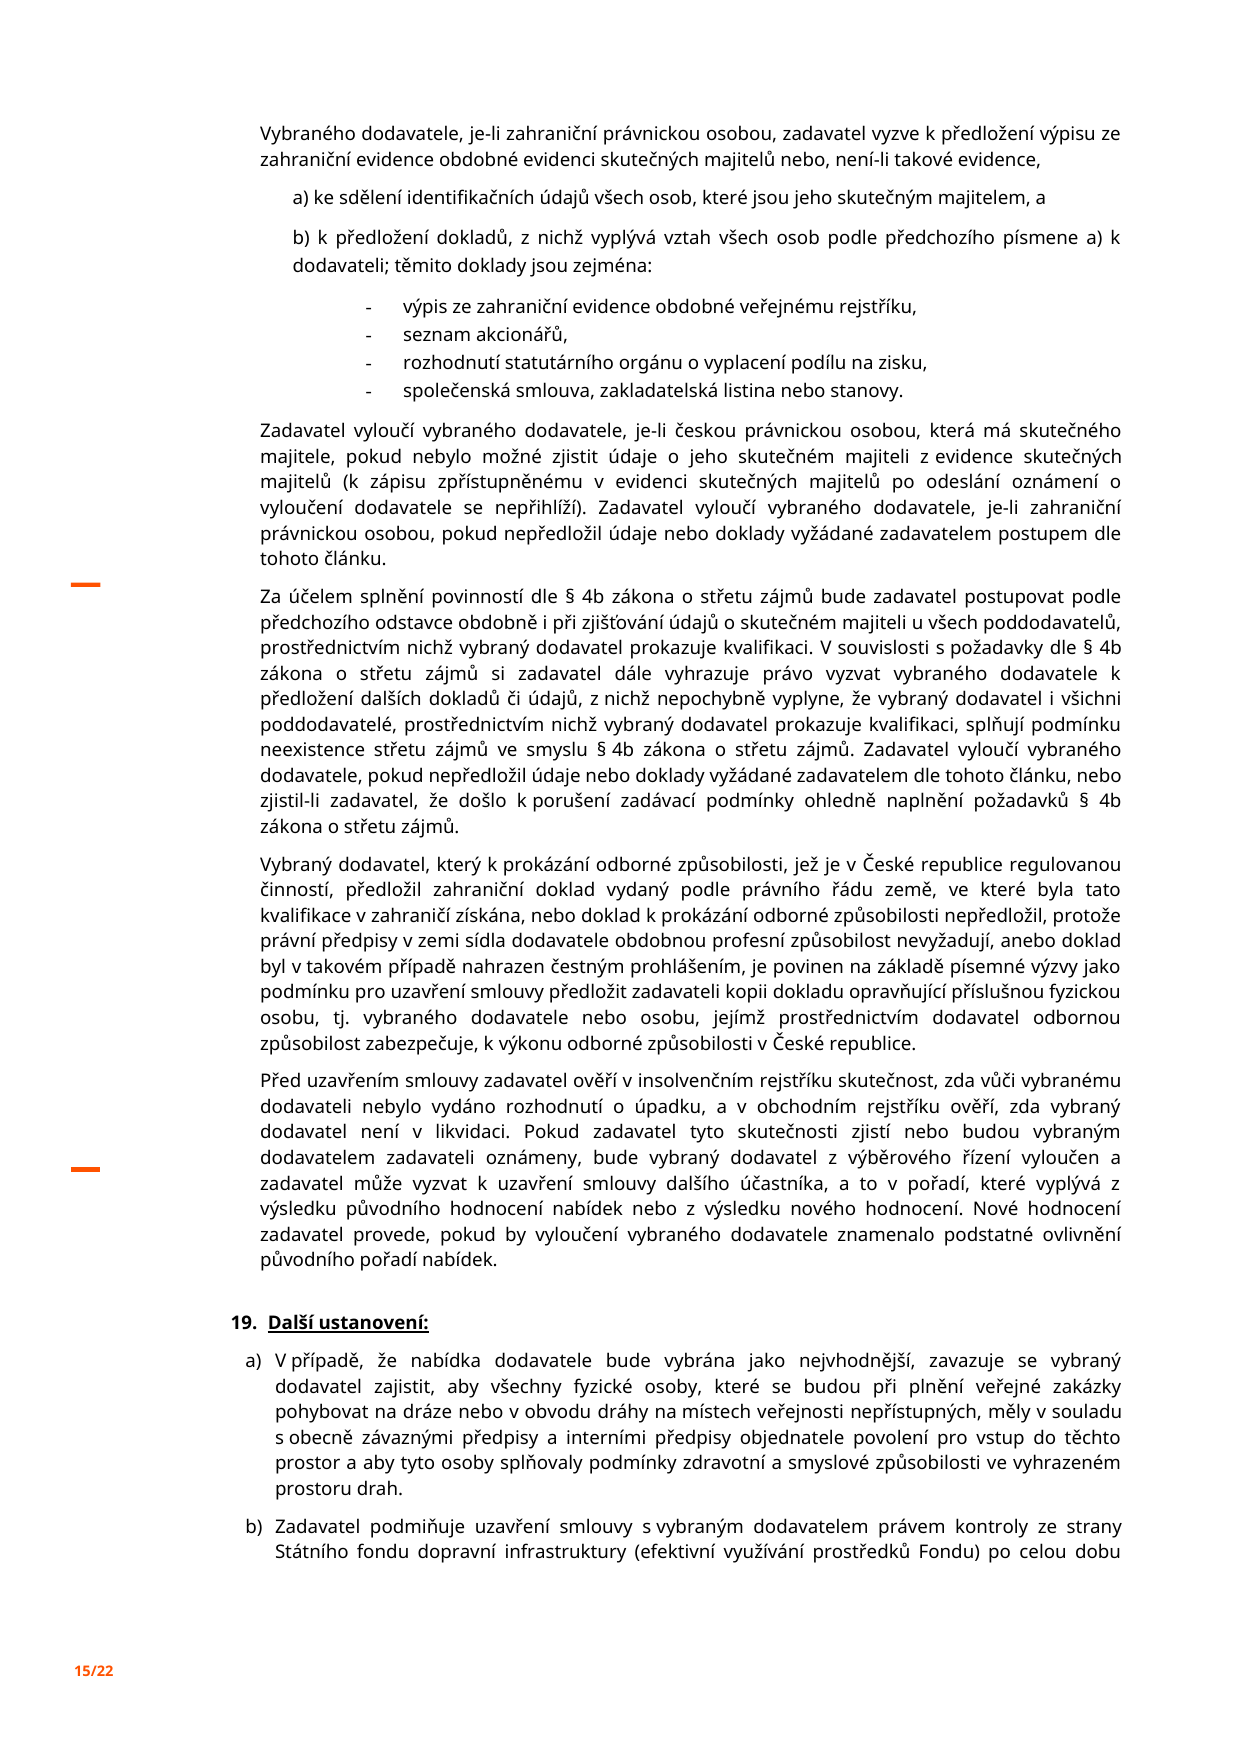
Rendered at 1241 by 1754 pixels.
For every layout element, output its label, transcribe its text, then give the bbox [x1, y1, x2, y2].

list seznam akcionářů, [365, 321, 1122, 347]
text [260, 121, 1122, 172]
text a) ke sdělení identifikačních údajů všech osob, které jsou jeho skutečným majitelem, a [292, 184, 1122, 210]
text b) k předložení dokladů, z nichž vyplývá vztah všech osob podle předchozího písmene a) k dodavateli; těmito doklady jsou zejména: [292, 225, 1122, 278]
list Další ustanovení: [230, 1309, 1122, 1335]
text Zadavatel vyloučí vybraného dodavatele, je-li českou právnickou osobou, která má skutečného majitele, pokud nebylo možné zjistit údaje o jeho skutečném majiteli z evidence skutečných majitelů (k zápisu zpřístupněnému v evidenci skutečných majitelů po odeslání oznámení o vyloučení dodavatele se nepřihlíží). Zadavatel vyloučí vybraného dodavatele, je-li zahraniční právnickou osobou, pokud nepředložil údaje nebo doklady vyžádané zadavatelem postupem dle tohoto článku. [260, 418, 1122, 571]
list V případě, že nabídka dodavatele bude vybrána jako nejvhodnější, zavazuje se vybraný dodavatel zajistit, aby všechny fyzické osoby, které se budou při plnění veřejné zakázky pohybovat na dráze nebo v obvodu dráhy na místech veřejnosti nepřístupných, měly v souladu s obecně závaznými předpisy a interními předpisy objednatele povolení pro vstup do těchto prostor a aby tyto osoby splňovaly podmínky zdravotní a smyslové způsobilosti ve vyhrazeném prostoru drah. [245, 1347, 1122, 1501]
text Za účelem splnění povinností dle § 4b zákona o střetu zájmů bude zadavatel postupovat podle předchozího odstavce obdobně i při zjišťování údajů o skutečném majiteli u všech poddodavatelů, prostřednictvím nichž vybraný dodavatel prokazuje kvalifikaci. V souvislosti s požadavky dle § 4b zákona o střetu zájmů si zadavatel dále vyhrazuje právo vyzvat vybraného dodavatele k předložení dalších dokladů či údajů, z nichž nepochybně vyplyne, že vybraný dodavatel i všichni poddodavatelé, prostřednictvím nichž vybraný dodavatel prokazuje kvalifikaci, splňují podmínku neexistence střetu zájmů ve smyslu § 4b zákona o střetu zájmů. Zadavatel vyloučí vybraného dodavatele, pokud nepředložil údaje nebo doklady vyžádané zadavatelem dle tohoto článku, nebo zjistil-li zadavatel, že došlo k porušení zadávací podmínky ohledně naplnění požadavků § 4b zákona o střetu zájmů. [260, 583, 1122, 839]
list rozhodnutí statutárního orgánu o vyplacení podílu na zisku, [365, 349, 1122, 375]
text Vybraný dodavatel, který k prokázání odborné způsobilosti, jež je v České republice regulovanou činností, předložil zahraniční doklad vydaný podle právního řádu země, ve které byla tato kvalifikace v zahraničí získána, nebo doklad k prokázání odborné způsobilosti nepředložil, protože právní předpisy v zemi sídla dodavatele obdobnou profesní způsobilost nevyžadují, anebo doklad byl v takovém případě nahrazen čestným prohlášením, je povinen na základě písemné výzvy jako podmínku pro uzavření smlouvy předložit zadavateli kopii dokladu opravňující příslušnou fyzickou osobu, tj. vybraného dodavatele nebo osobu, jejímž prostřednictvím dodavatel odbornou způsobilost zabezpečuje, k výkonu odborné způsobilosti v České republice. [260, 851, 1122, 1055]
list výpis ze zahraniční evidence obdobné veřejnému rejstříku, [365, 293, 1122, 319]
list společenská smlouva, zakladatelská listina nebo stanovy. [365, 377, 1122, 403]
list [245, 1513, 1122, 1564]
text Před uzavřením smlouvy zadavatel ověří v insolvenčním rejstříku skutečnost, zda vůči vybranému dodavateli nebylo vydáno rozhodnutí o úpadku, a v obchodním rejstříku ověří, zda vybraný dodavatel není v likvidaci. Pokud zadavatel tyto skutečnosti zjistí nebo budou vybraným dodavatelem zadavateli oznámeny, bude vybraný dodavatel z výběrového řízení vyloučen a zadavatel může vyzvat k uzavření smlouvy dalšího účastníka, a to v pořadí, které vyplývá z výsledku původního hodnocení nabídek nebo z výsledku nového hodnocení. Nové hodnocení zadavatel provede, pokud by vyloučení vybraného dodavatele znamenalo podstatné ovlivnění původního pořadí nabídek. [260, 1068, 1122, 1272]
